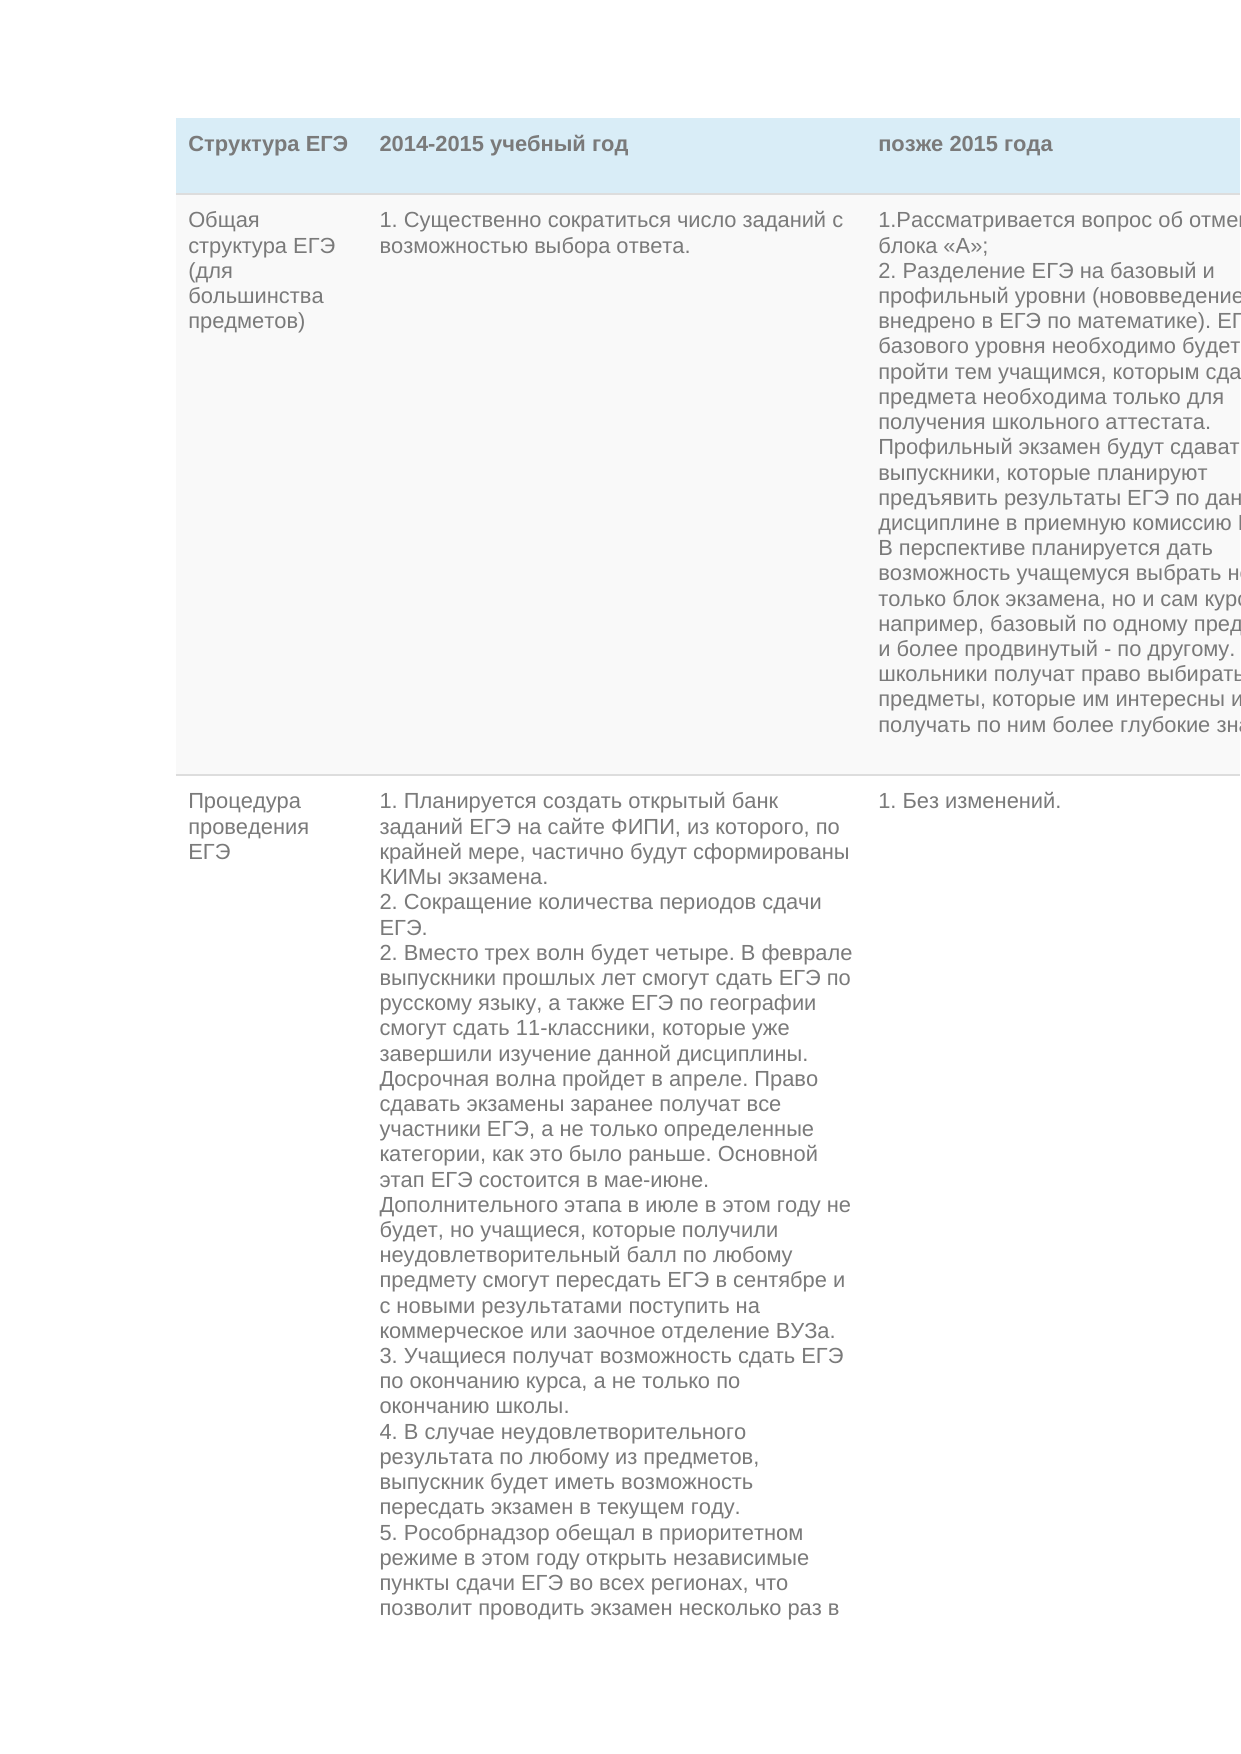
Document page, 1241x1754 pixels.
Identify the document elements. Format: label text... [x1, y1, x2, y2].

table_header Структура ЕГЭ [176, 118, 367, 193]
table_cell Процедура проведения ЕГЭ [176, 776, 367, 1633]
table_header позже 2015 года [866, 118, 1240, 193]
table_cell Общая структура ЕГЭ (для большинства предметов) [176, 195, 367, 774]
table_cell 1. Существенно сократиться число заданий с возможностью выбора ответа. [367, 195, 866, 774]
table_cell 1. Без изменений. [866, 776, 1240, 1633]
table_header 2014-2015 учебный год [367, 118, 866, 193]
table_cell 1.Рассматривается вопрос об отмене блока «А»; 2. Разделение ЕГЭ на базовый и профильный уровни (нововведение уже внедрено в ЕГЭ по математике). ЕГЭ базового уровня необходимо будет пройти тем учащимся, которым сдача предмета необходима только для получения школьного аттестата. Профильный экзамен будут сдавать выпускники, которые планируют предъявить результаты ЕГЭ по данной дисциплине в приемную комиссию ВУЗа. В перспективе планируется дать возможность учащемуся выбрать не только блок экзамена, но и сам курс: например, базовый по одному предмету и более продвинутый - по другому. Т.е. школьники получат право выбирать те предметы, которые им интересны и получать по ним более глубокие знания. [866, 195, 1240, 774]
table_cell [367, 776, 866, 1633]
